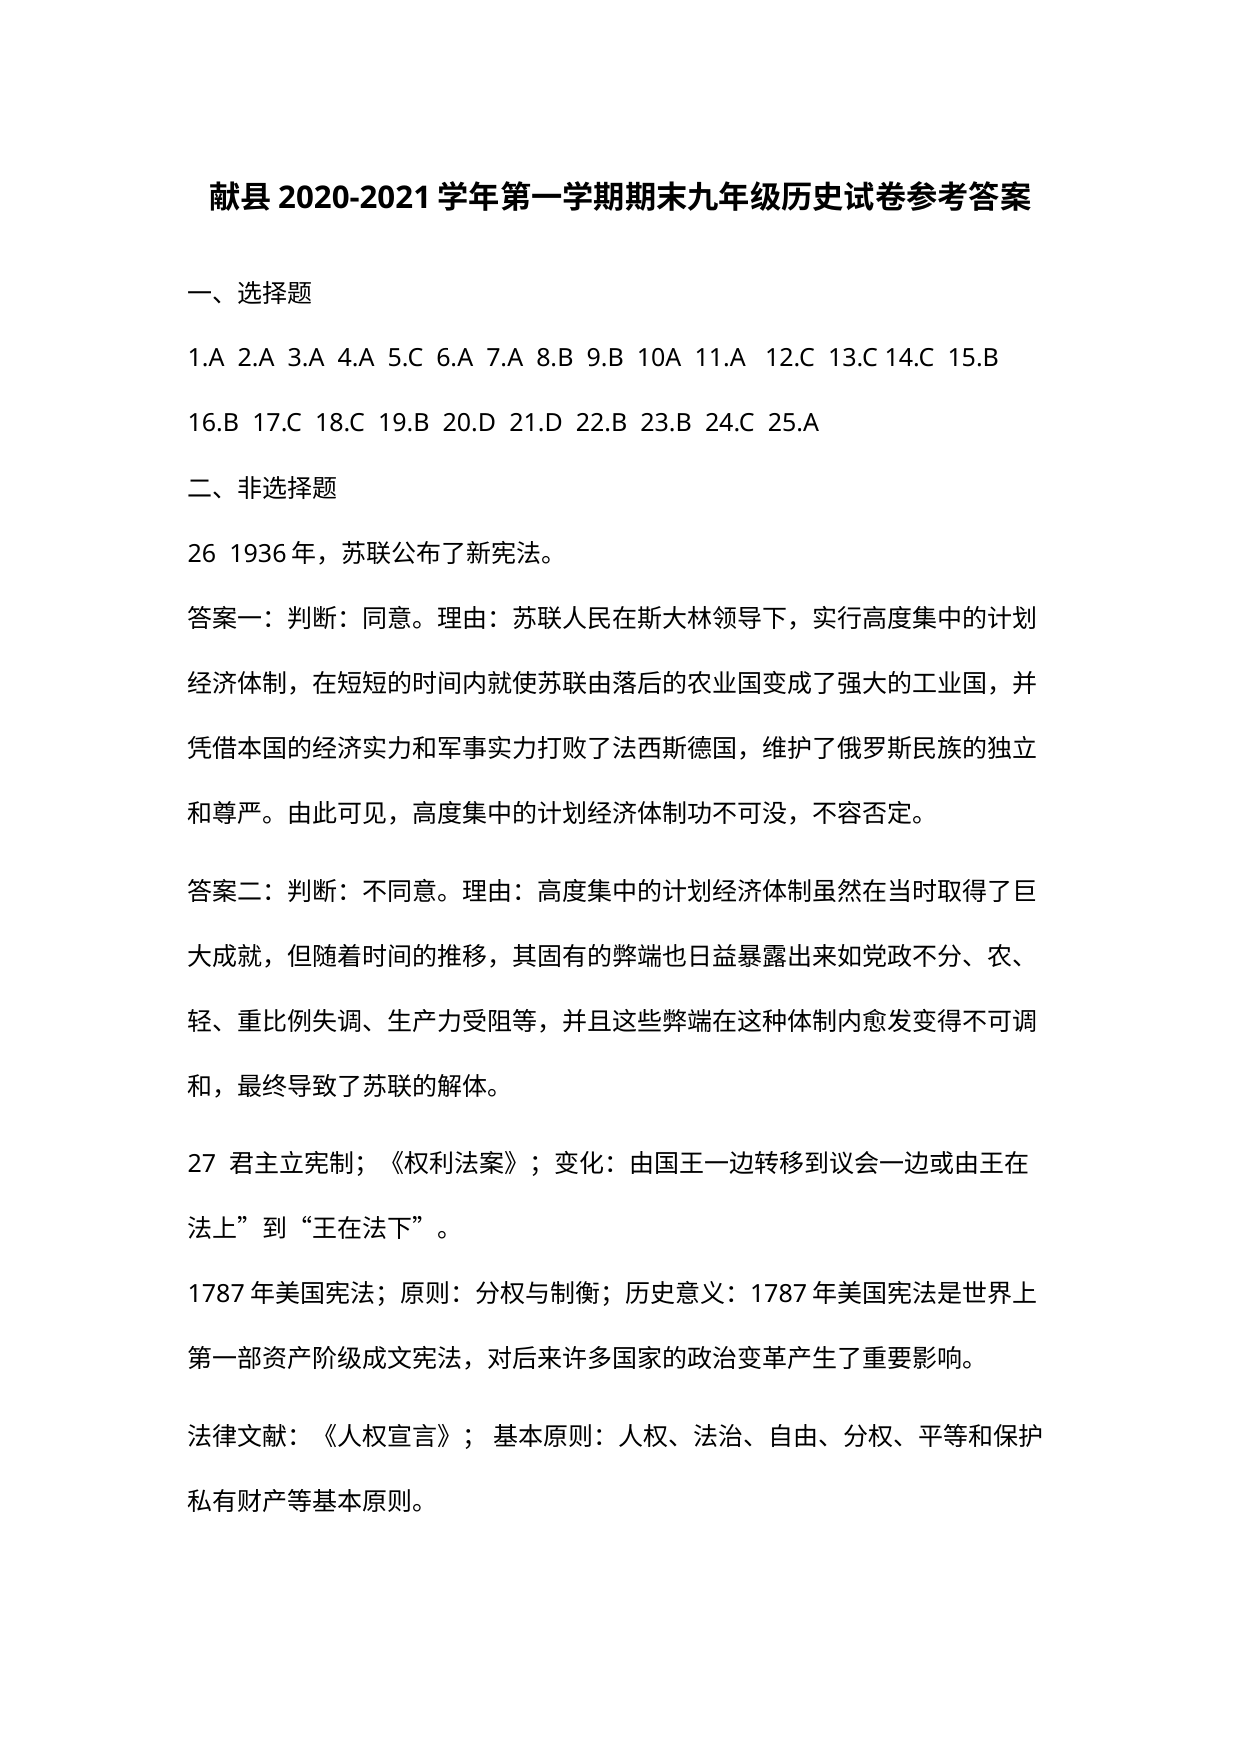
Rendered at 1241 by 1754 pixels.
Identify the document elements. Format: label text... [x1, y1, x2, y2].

text 答案二：判断：不同意。理由：高度集中的计划经济体制虽然在当时取得了巨大成就，但随着时间的推移，其固有的弊端也日益暴露出来如党政不分、农、轻、重比例失调、生产力受阻等，并且这些弊端在这种体制内愈发变得不可调和，最终导致了苏联的解体。 [187, 857, 1053, 1117]
subtitle 献县2020-2021学年第一学期期末九年级历史试卷参考答案 [187, 162, 1053, 227]
text 法律文献：《人权宣言》； 基本原则：人权、法治、自由、分权、平等和保护私有财产等基本原则。 [187, 1402, 1053, 1532]
text 16.B 17.C 18.C 19.B 20.D 21.D 22.B 23.B 24.C 25.A [187, 389, 1053, 454]
text 26 1936年，苏联公布了新宪法。 [187, 519, 1053, 584]
text 1787年美国宪法；原则：分权与制衡；历史意义：1787年美国宪法是世界上第一部资产阶级成文宪法，对后来许多国家的政治变革产生了重要影响。 [187, 1259, 1053, 1389]
text 27 君主立宪制；《权利法案》；变化：由国王一边转移到议会一边或由王在法上”到“王在法下”。 [187, 1129, 1053, 1259]
subtitle 二、非选择题 [187, 454, 1053, 519]
text 答案一：判断：同意。理由：苏联人民在斯大林领导下，实行高度集中的计划经济体制，在短短的时间内就使苏联由落后的农业国变成了强大的工业国，并凭借本国的经济实力和军事实力打败了法西斯德国，维护了俄罗斯民族的独立和尊严。由此可见，高度集中的计划经济体制功不可没，不容否定。 [187, 584, 1053, 844]
subtitle 一、选择题 [187, 259, 1053, 324]
text 1.A 2.A 3.A 4.A 5.C 6.A 7.A 8.B 9.B 10A 11.A 12.C 13.C 14.C 15.B [187, 324, 1053, 389]
